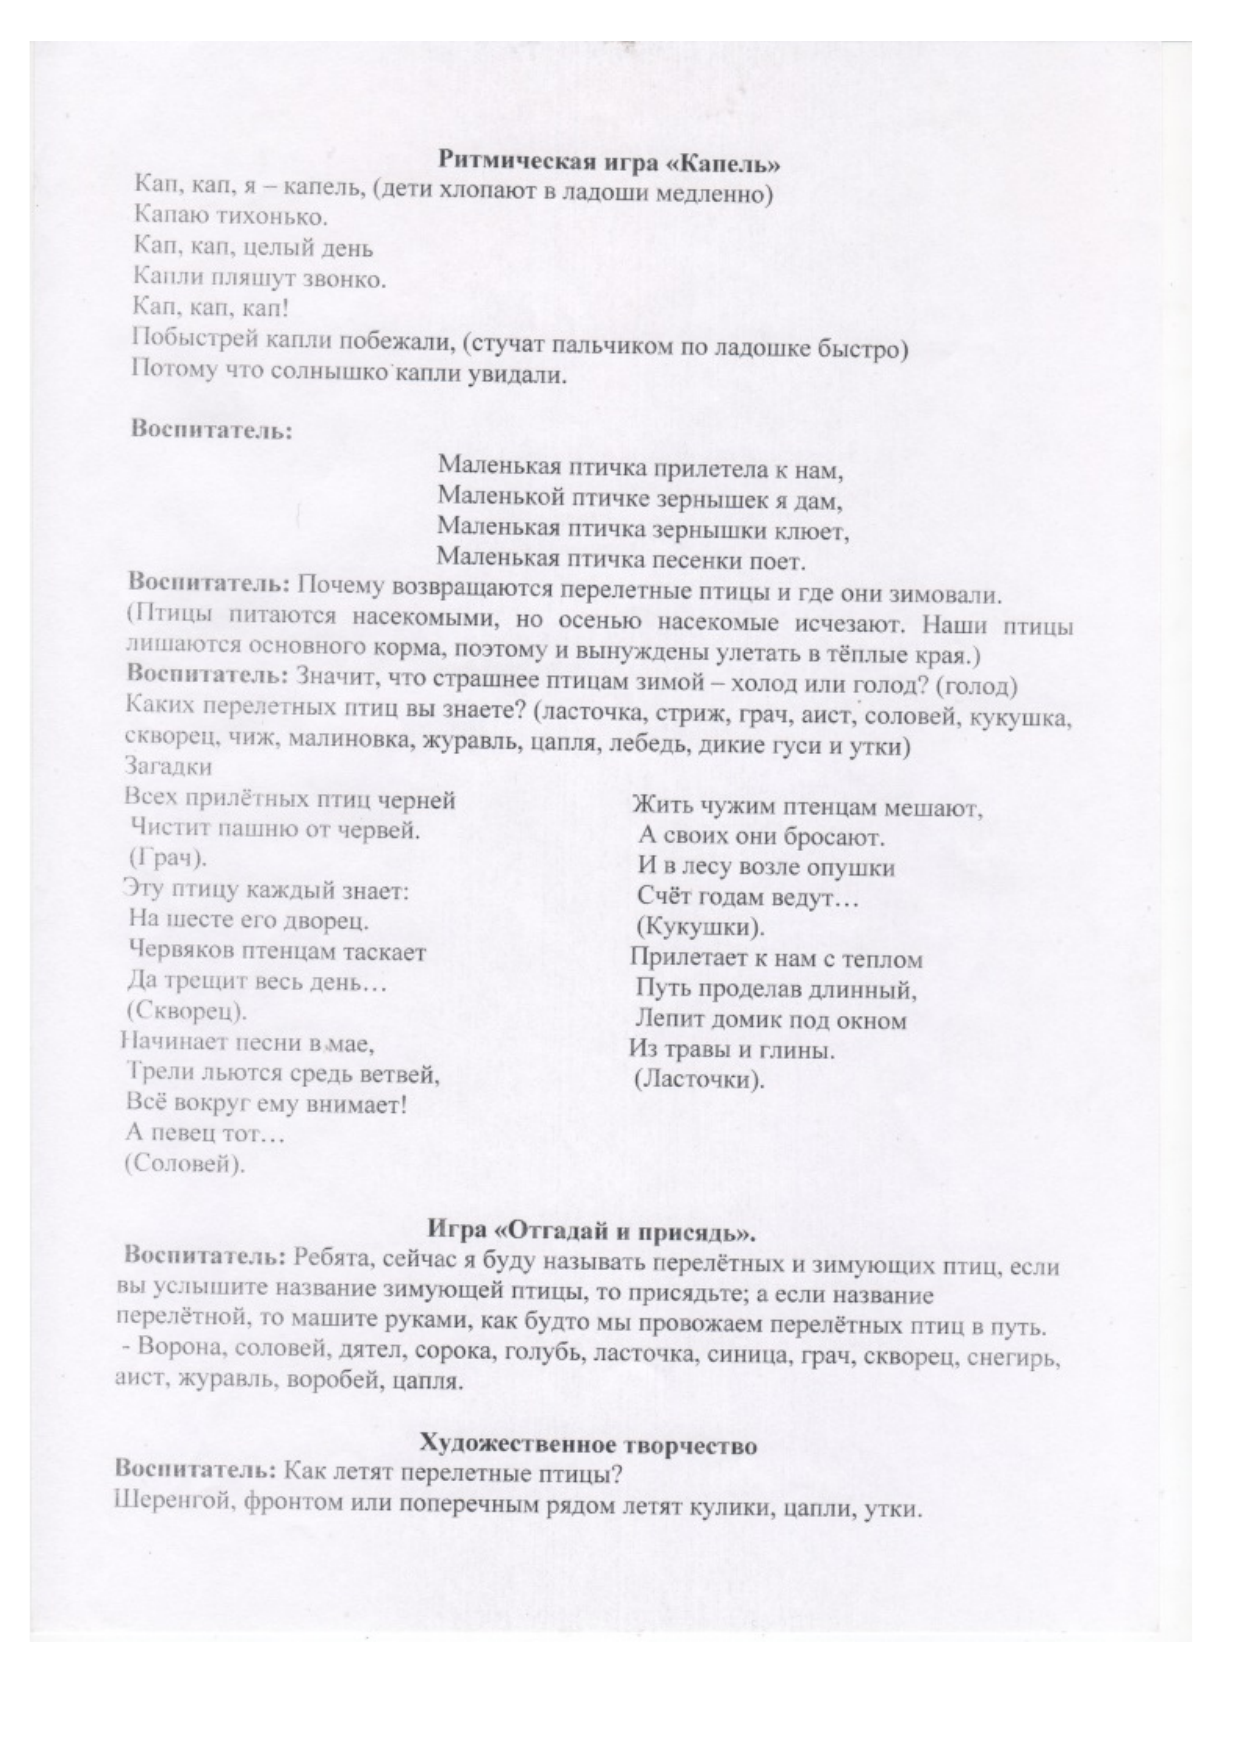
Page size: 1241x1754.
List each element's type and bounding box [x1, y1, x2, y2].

picture [29, 41, 1193, 1642]
